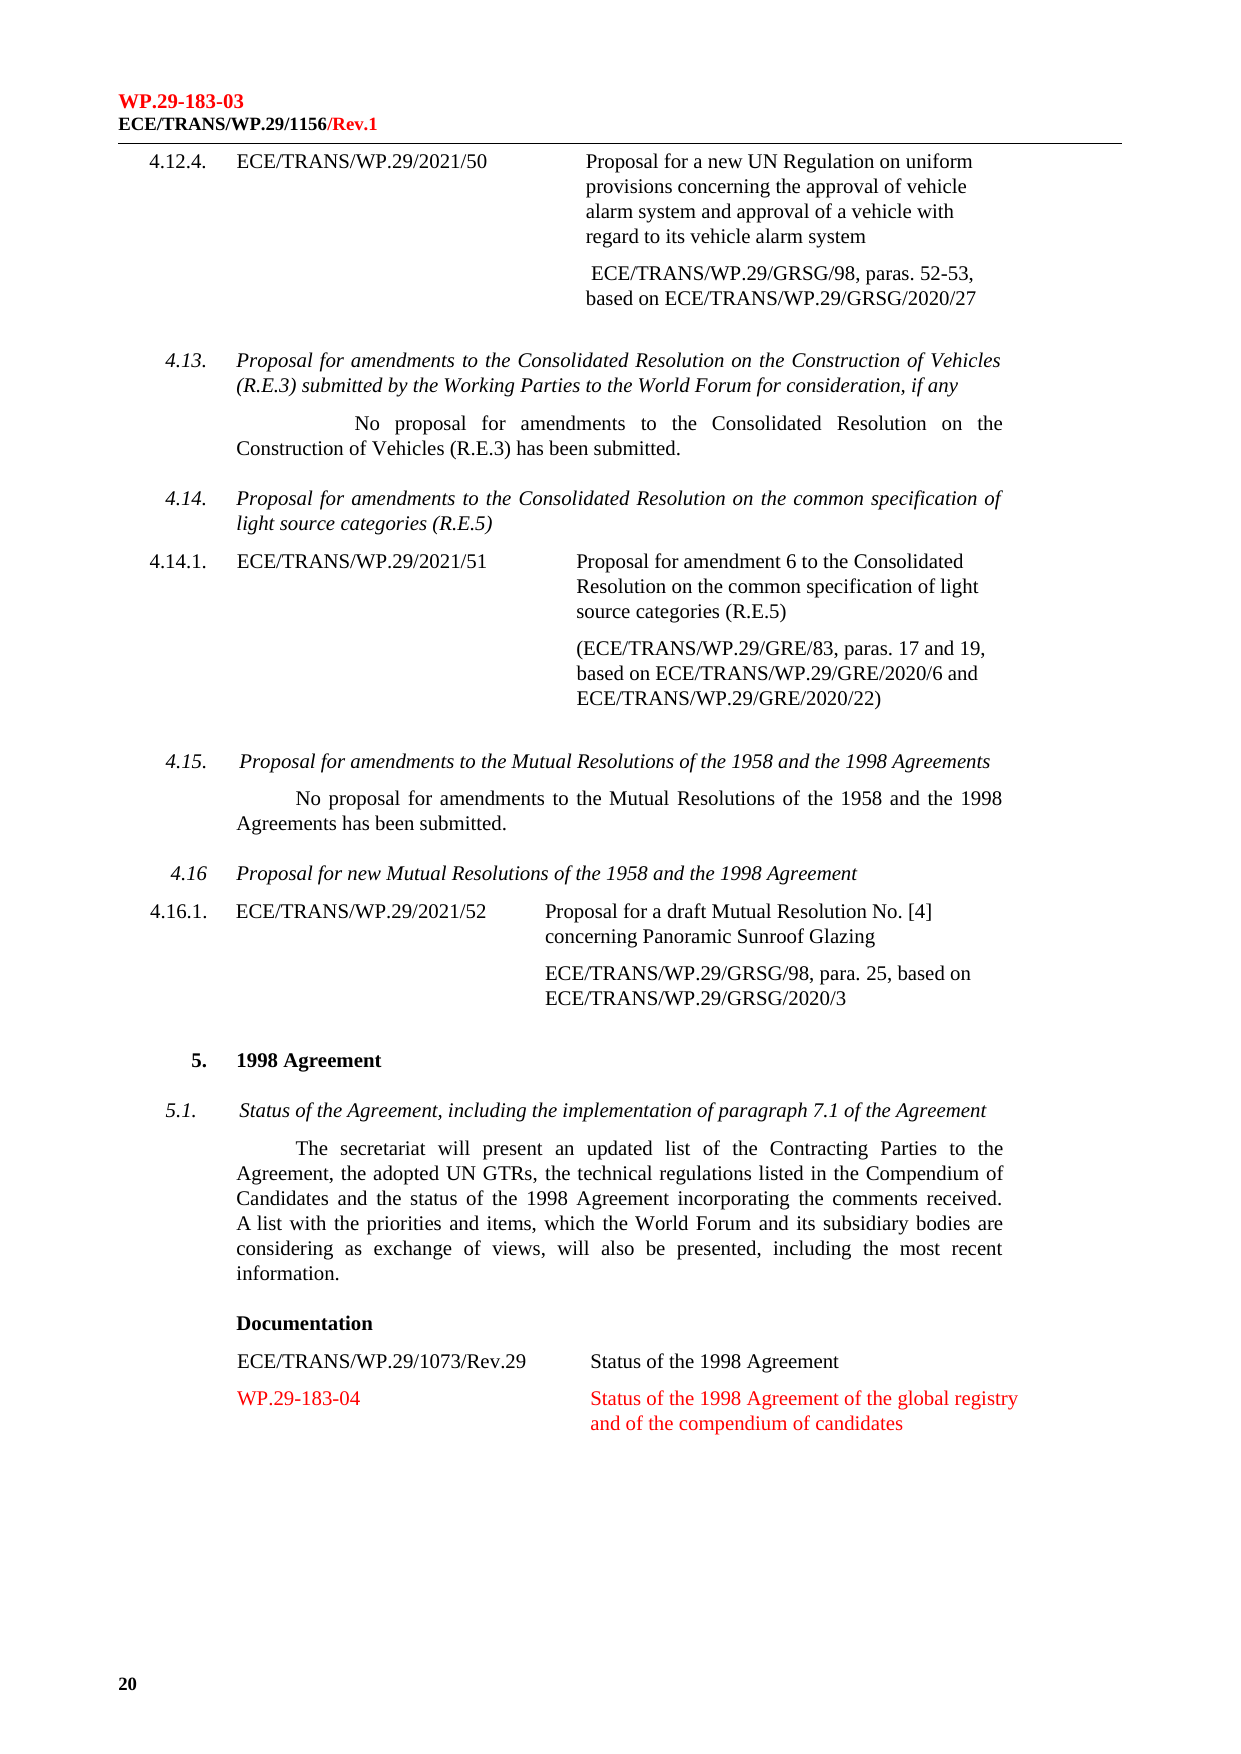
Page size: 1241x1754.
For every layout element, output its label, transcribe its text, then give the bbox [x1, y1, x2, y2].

table_cell 4.12.4. [118, 148, 221, 323]
table_header ECE/TRANS/WP.29/2021/51 [236, 548, 576, 723]
table_cell WP.29-183-04 [236, 1385, 591, 1448]
text 4.13. Proposal for amendments to the Consolidated Resolution on the Construction of Vehicles (R.E.3) submitted by the Working Parties to the World Forum for consideration, if any [118, 348, 1004, 398]
text 5. 1998 Agreement [118, 1048, 1004, 1073]
table_cell Proposal for a new UN Regulation on uniform provisions concerning the approval of vehicle alarm system and approval of a vehicle with regard to its vehicle alarm system ECE/TRANS/WP.29/GRSG/98, paras. 52-53, based on ECE/TRANS/WP.29/GRSG/2020/27 [586, 148, 1012, 323]
text 4.15. Proposal for amendments to the Mutual Resolutions of the 1958 and the 1998 Agreements [165, 748, 1004, 773]
table_header Status of the 1998 Agreement [591, 1348, 1051, 1385]
text 5.1. Status of the Agreement, including the implementation of paragraph 7.1 of the Agreement [165, 1098, 1004, 1123]
table_cell ECE/TRANS/WP.29/2021/50 [221, 148, 586, 323]
text The secretariat will present an updated list of the Contracting Parties to the Agreement, the adopted UN GTRs, the technical regulations listed in the Compendium of Candidates and the status of the 1998 Agreement incorporating the comments received. A list with the priorities and items, which the World Forum and its subsidiary bodies are considering as exchange of views, will also be presented, including the most recent information. [236, 1135, 1004, 1285]
table_header Proposal for amendment 6 to the Consolidated Resolution on the common specification of light source categories (R.E.5) (ECE/TRANS/WP.29/GRE/83, paras. 17 and 19, based on ECE/TRANS/WP.29/GRE/2020/6 and ECE/TRANS/WP.29/GRE/2020/22) [576, 548, 1037, 723]
table_header ECE/TRANS/WP.29/1073/Rev.29 [236, 1348, 591, 1385]
text Documentation [236, 1310, 1004, 1335]
text No proposal for amendments to the Consolidated Resolution on the Construction of Vehicles (R.E.3) has been submitted. [236, 410, 1004, 460]
text 4.14. Proposal for amendments to the Consolidated Resolution on the common specification of light source categories (R.E.5) [118, 485, 1004, 535]
table_header 4.16.1. [118, 898, 236, 1023]
table_header Proposal for a draft Mutual Resolution No. [4] concerning Panoramic Sunroof Glazing ECE/TRANS/WP.29/GRSG/98, para. 25, based on ECE/TRANS/WP.29/GRSG/2020/3 [545, 898, 1003, 1023]
text 4.16 Proposal for new Mutual Resolutions of the 1958 and the 1998 Agreement [118, 860, 1004, 885]
text No proposal for amendments to the Mutual Resolutions of the 1958 and the 1998 Agreements has been submitted. [236, 785, 1004, 835]
table_header ECE/TRANS/WP.29/2021/52 [236, 898, 545, 1023]
table_header 4.14.1. [148, 548, 236, 723]
table_cell Status of the 1998 Agreement of the global registry and of the compendium of candidates [591, 1385, 1051, 1448]
